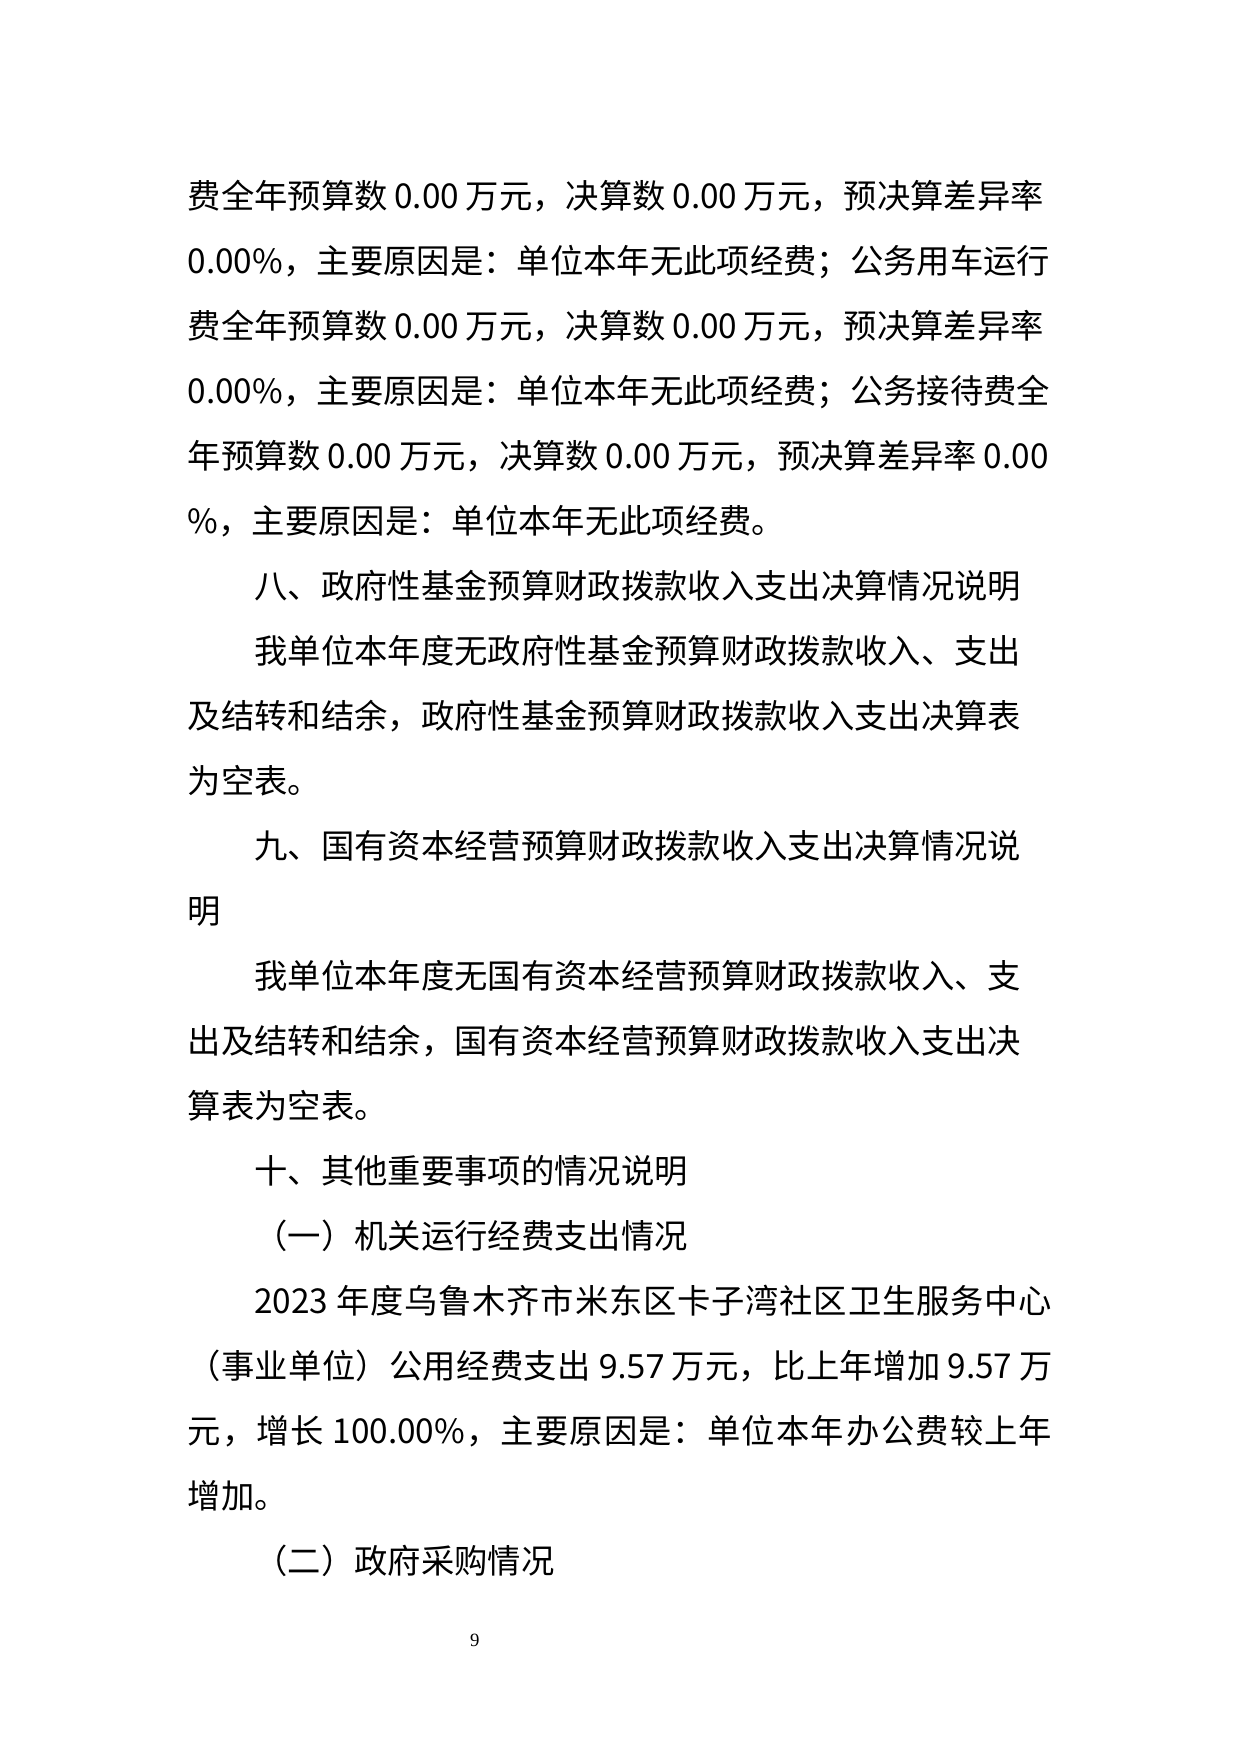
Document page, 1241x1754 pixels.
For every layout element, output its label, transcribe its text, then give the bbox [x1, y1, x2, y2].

text 我单位本年度无国有资本经营预算财政拨款收入、支出及结转和结余，国有资本经营预算财政拨款收入支出决算表为空表。 [187, 942, 1053, 1137]
text 八、政府性基金预算财政拨款收入支出决算情况说明 [187, 552, 1053, 617]
text 十、其他重要事项的情况说明 [187, 1137, 1053, 1202]
text （一）机关运行经费支出情况 [187, 1202, 1053, 1267]
text 九、国有资本经营预算财政拨款收入支出决算情况说明 [187, 812, 1053, 942]
text 2023年度乌鲁木齐市米东区卡子湾社区卫生服务中心（事业单位）公用经费支出9.57万元，比上年增加9.57万元，增长100.00%，主要原因是：单位本年办公费较上年增加。 [187, 1267, 1053, 1527]
text （二）政府采购情况 [187, 1527, 1053, 1592]
text 我单位本年度无政府性基金预算财政拨款收入、支出及结转和结余，政府性基金预算财政拨款收入支出决算表为空表。 [187, 617, 1053, 812]
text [187, 162, 1053, 552]
